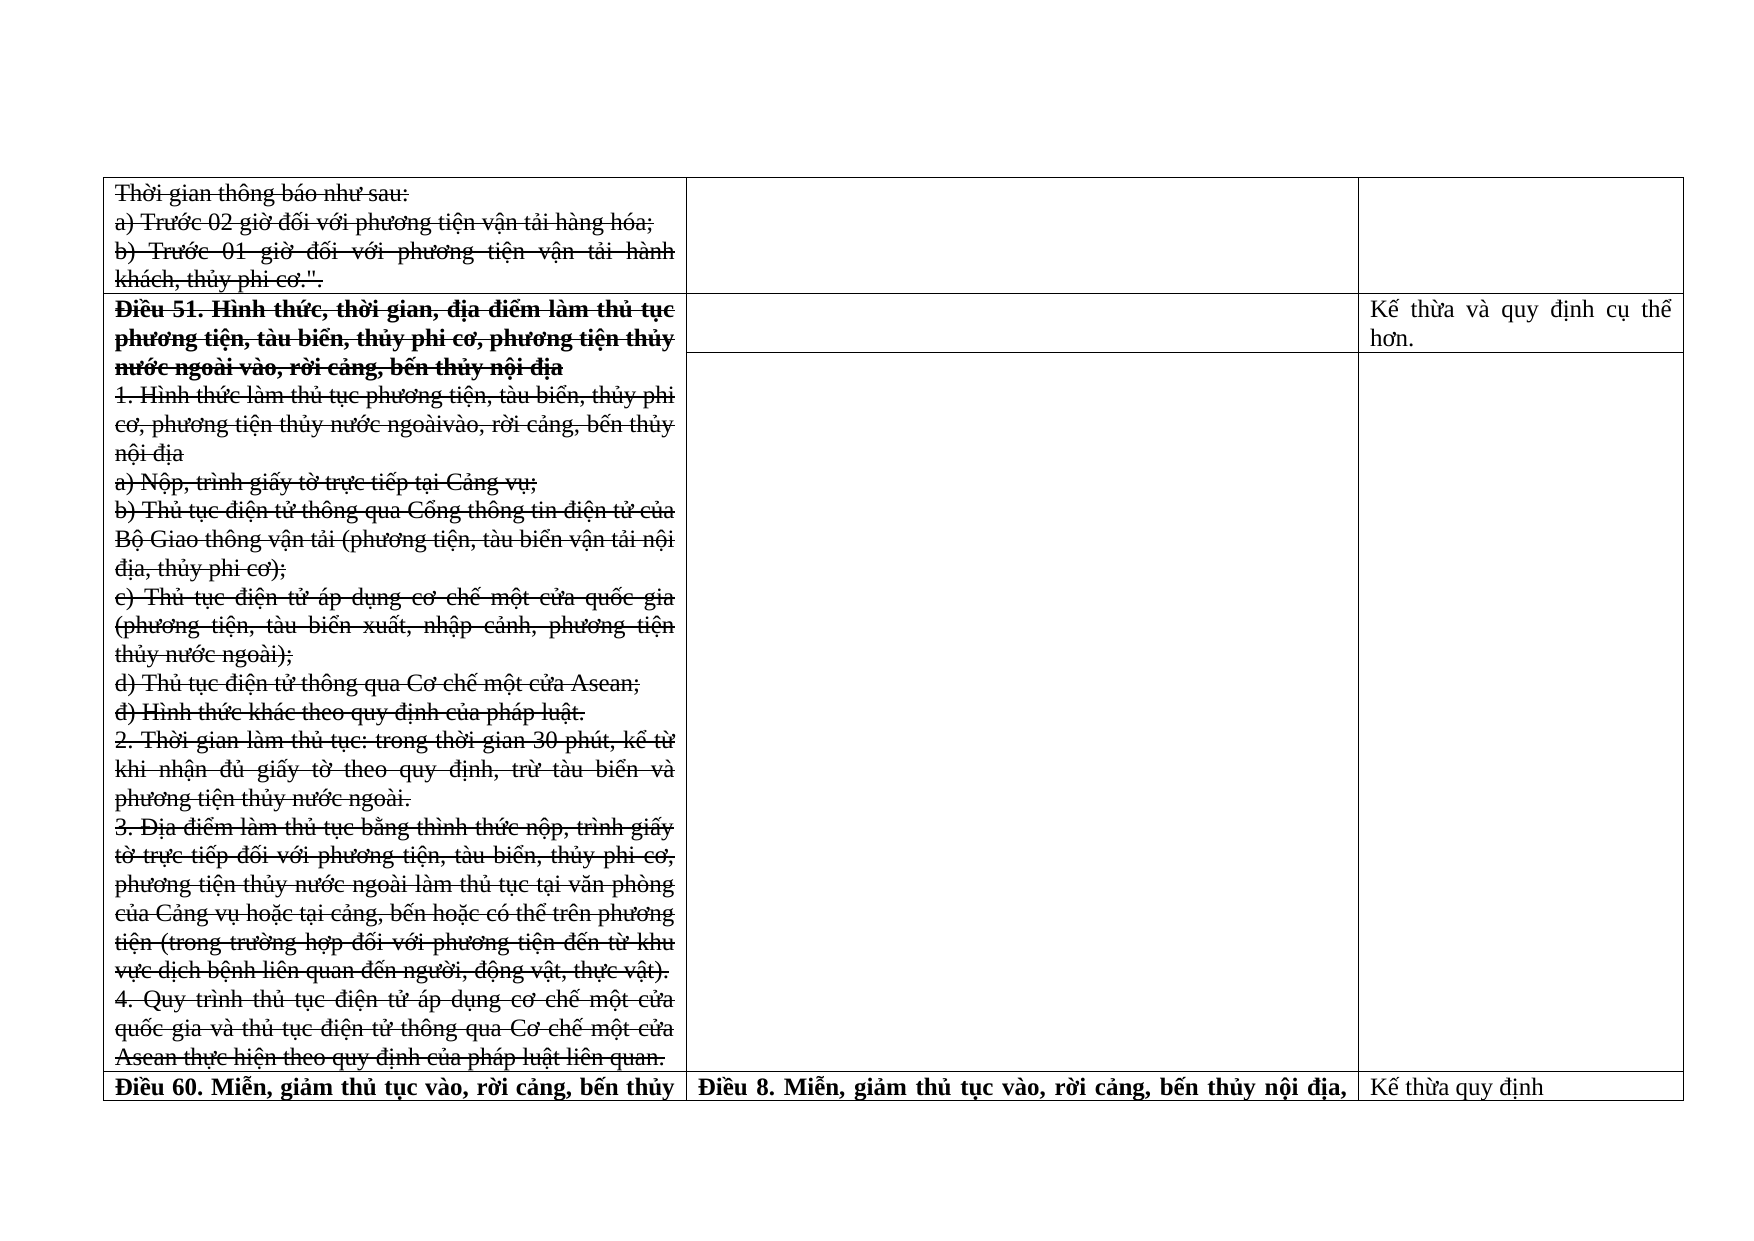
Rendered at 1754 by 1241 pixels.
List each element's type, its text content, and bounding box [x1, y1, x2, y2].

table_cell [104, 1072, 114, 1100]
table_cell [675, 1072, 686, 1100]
table_cell [1359, 353, 1683, 1071]
table_cell Điều 51. Hình thức, thời gian, địa điểm làm thủ tục phương tiện, tàu biển, thủy phi cơ, phương tiện thủy nước ngoài vào, rời cảng, bến thủy nội địa 1. Hình thức làm thủ tục phương tiện, tàu biển, thủy phi cơ, phương tiện thủy nước ngoàivào, rời cảng, bến thủy nội địa a) Nộp, trình giấy tờ trực tiếp tại Cảng vụ; b) Thủ tục điện tử thông qua Cổng thông tin điện tử của Bộ Giao thông vận tải (phương tiện, tàu biển vận tải nội địa, thủy phi cơ); c) Thủ tục điện tử áp dụng cơ chế một cửa quốc gia (phương tiện, tàu biển xuất, nhập cảnh, phương tiện thủy nước ngoài); d) Thủ tục điện tử thông qua Cơ chế một cửa Asean; đ) Hình thức khác theo quy định của pháp luật. 2. Thời gian làm thủ tục: trong thời gian 30 phút, kể từ khi nhận đủ giấy tờ theo quy định, trừ tàu biển và phương tiện thủy nước ngoài. 3. Địa điểm làm thủ tục bằng thình thức nộp, trình giấy tờ trực tiếp đối với phương tiện, tàu biển, thủy phi cơ, phương tiện thủy nước ngoài làm thủ tục tại văn phòng của Cảng vụ hoặc tại cảng, bến hoặc có thể trên phương tiện (trong trường hợp đối với phương tiện đến từ khu vực dịch bệnh liên quan đến người, động vật, thực vật). 4. Quy trình thủ tục điện tử áp dụng cơ chế một cửa quốc gia và thủ tục điện tử thông qua Cơ chế một cửa Asean thực hiện theo quy định của pháp luật liên quan. [104, 294, 686, 1071]
table_cell Kế thừa và quy định cụ thể hơn. [1359, 294, 1683, 352]
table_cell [104, 178, 686, 293]
table_cell [687, 294, 1358, 352]
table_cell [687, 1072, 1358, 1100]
table_cell [687, 178, 1358, 293]
table_cell Kế thừa quy định [1359, 1072, 1683, 1100]
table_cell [1359, 178, 1683, 293]
table_cell [687, 353, 1358, 1071]
